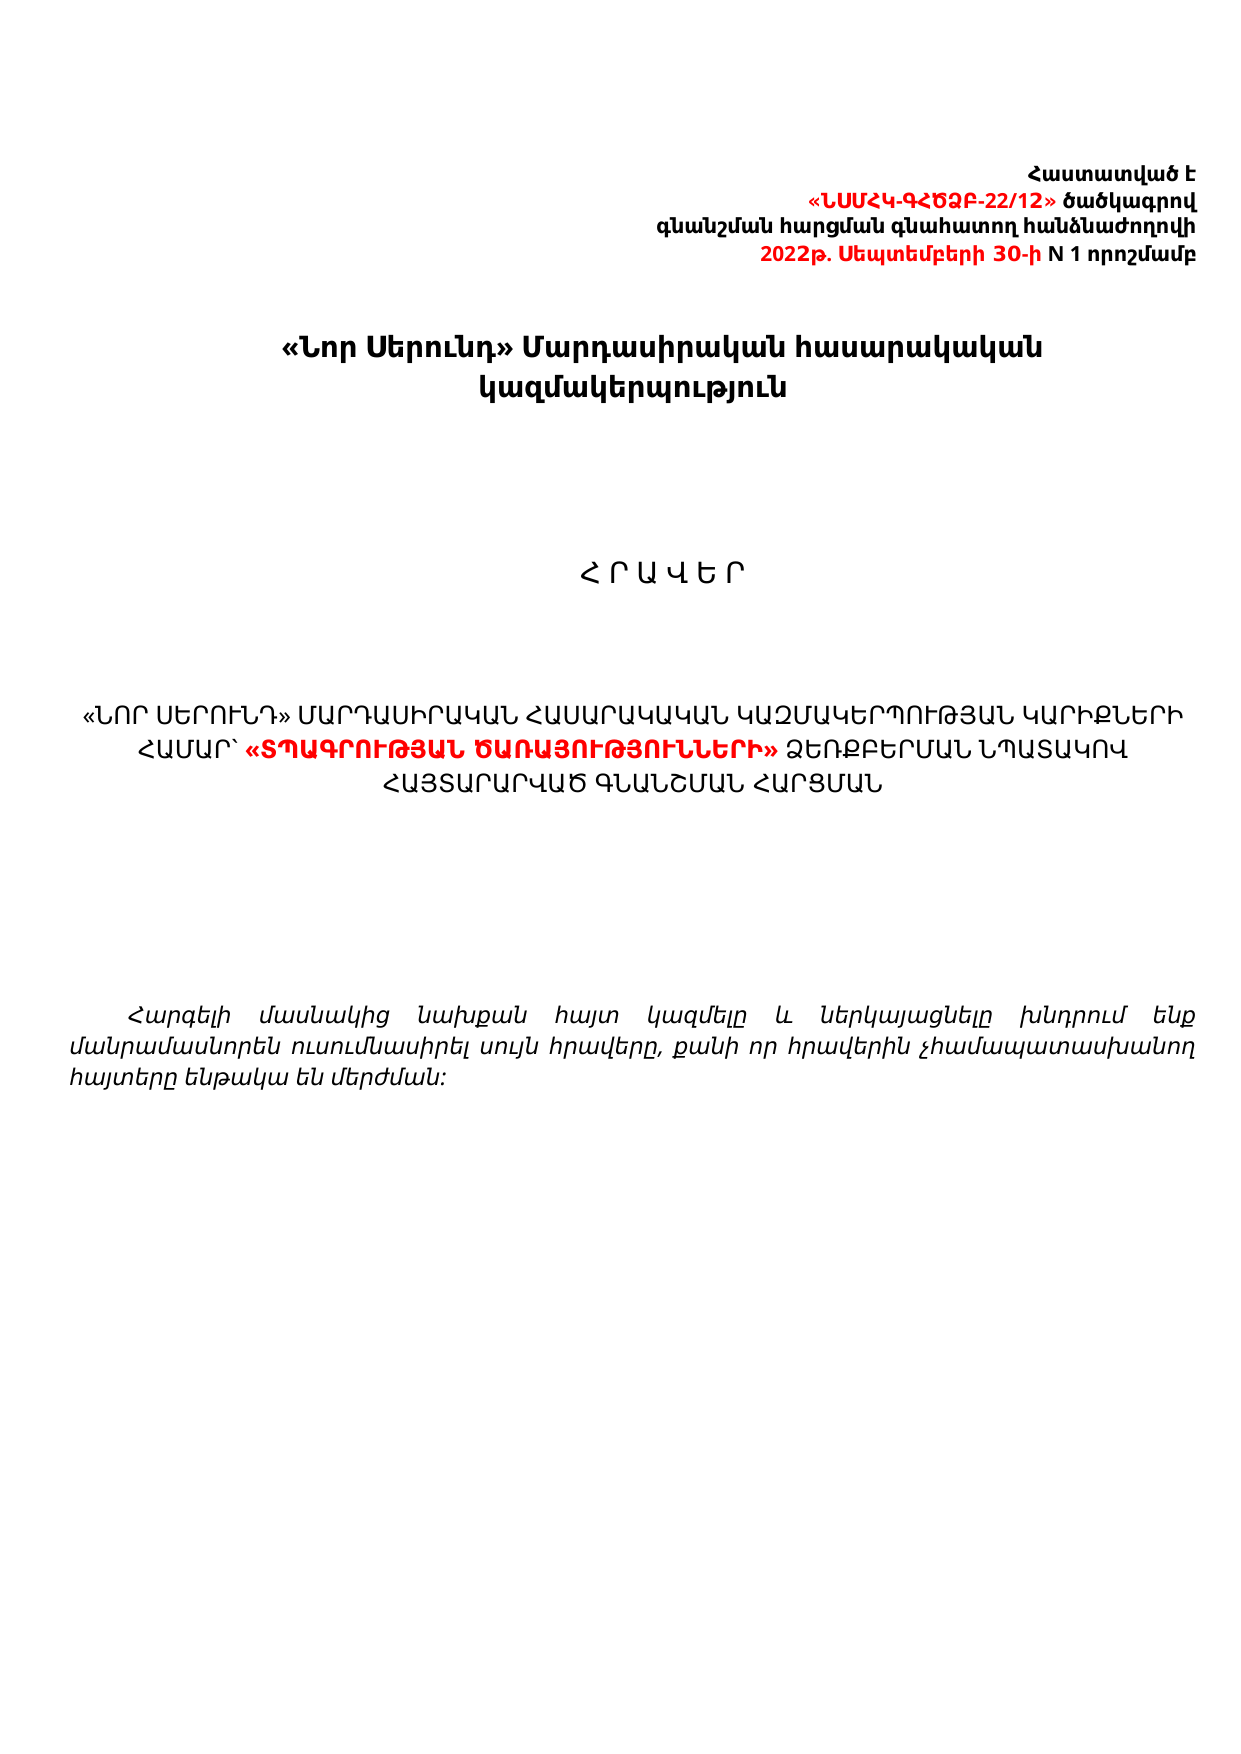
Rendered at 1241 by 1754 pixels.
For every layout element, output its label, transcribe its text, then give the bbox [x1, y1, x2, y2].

text Հ Ր Ա Վ Ե Ր [69, 552, 1197, 592]
text գնանշման հարցման գնահատող հանձնաժողովի [69, 214, 1196, 239]
text 2022թ. Սեպտեմբերի 30-ի N 1 որոշմամբ [69, 239, 1197, 267]
text Հարգելի մասնակից նախքան հայտ կազմելը և ներկայացնելը խնդրում ենք մանրամասնորեն ուսումնասիրել սույն հրավերը, քանի որ հրավերին չհամապատասխանող հայտերը ենթակա են մերժման: [69, 999, 1196, 1092]
text «ՆՍՄՀԿ-ԳՀԾՁԲ-22/12» ծածկագրով [69, 186, 1196, 214]
text «ՆՈՐ ՍԵՐՈՒՆԴ» ՄԱՐԴԱՍԻՐԱԿԱՆ ՀԱՍԱՐԱԿԱԿԱՆ ԿԱԶՄԱԿԵՐՊՈՒԹՅԱՆ ԿԱՐԻՔՆԵՐԻ ՀԱՄԱՐ` «ՏՊԱԳՐՈՒԹՅԱՆ ԾԱՌԱՅՈՒԹՅՈՒՆՆԵՐԻ» ՁԵՌՔԲԵՐՄԱՆ ՆՊԱՏԱԿՈՎ ՀԱՅՏԱՐԱՐՎԱԾ ԳՆԱՆՇՄԱՆ ՀԱՐՑՄԱՆ [69, 698, 1197, 800]
text «Նոր Սերունդ» Մարդասիրական հասարակական կազմակերպություն [69, 326, 1197, 406]
text Հաստատված է [69, 162, 1196, 186]
